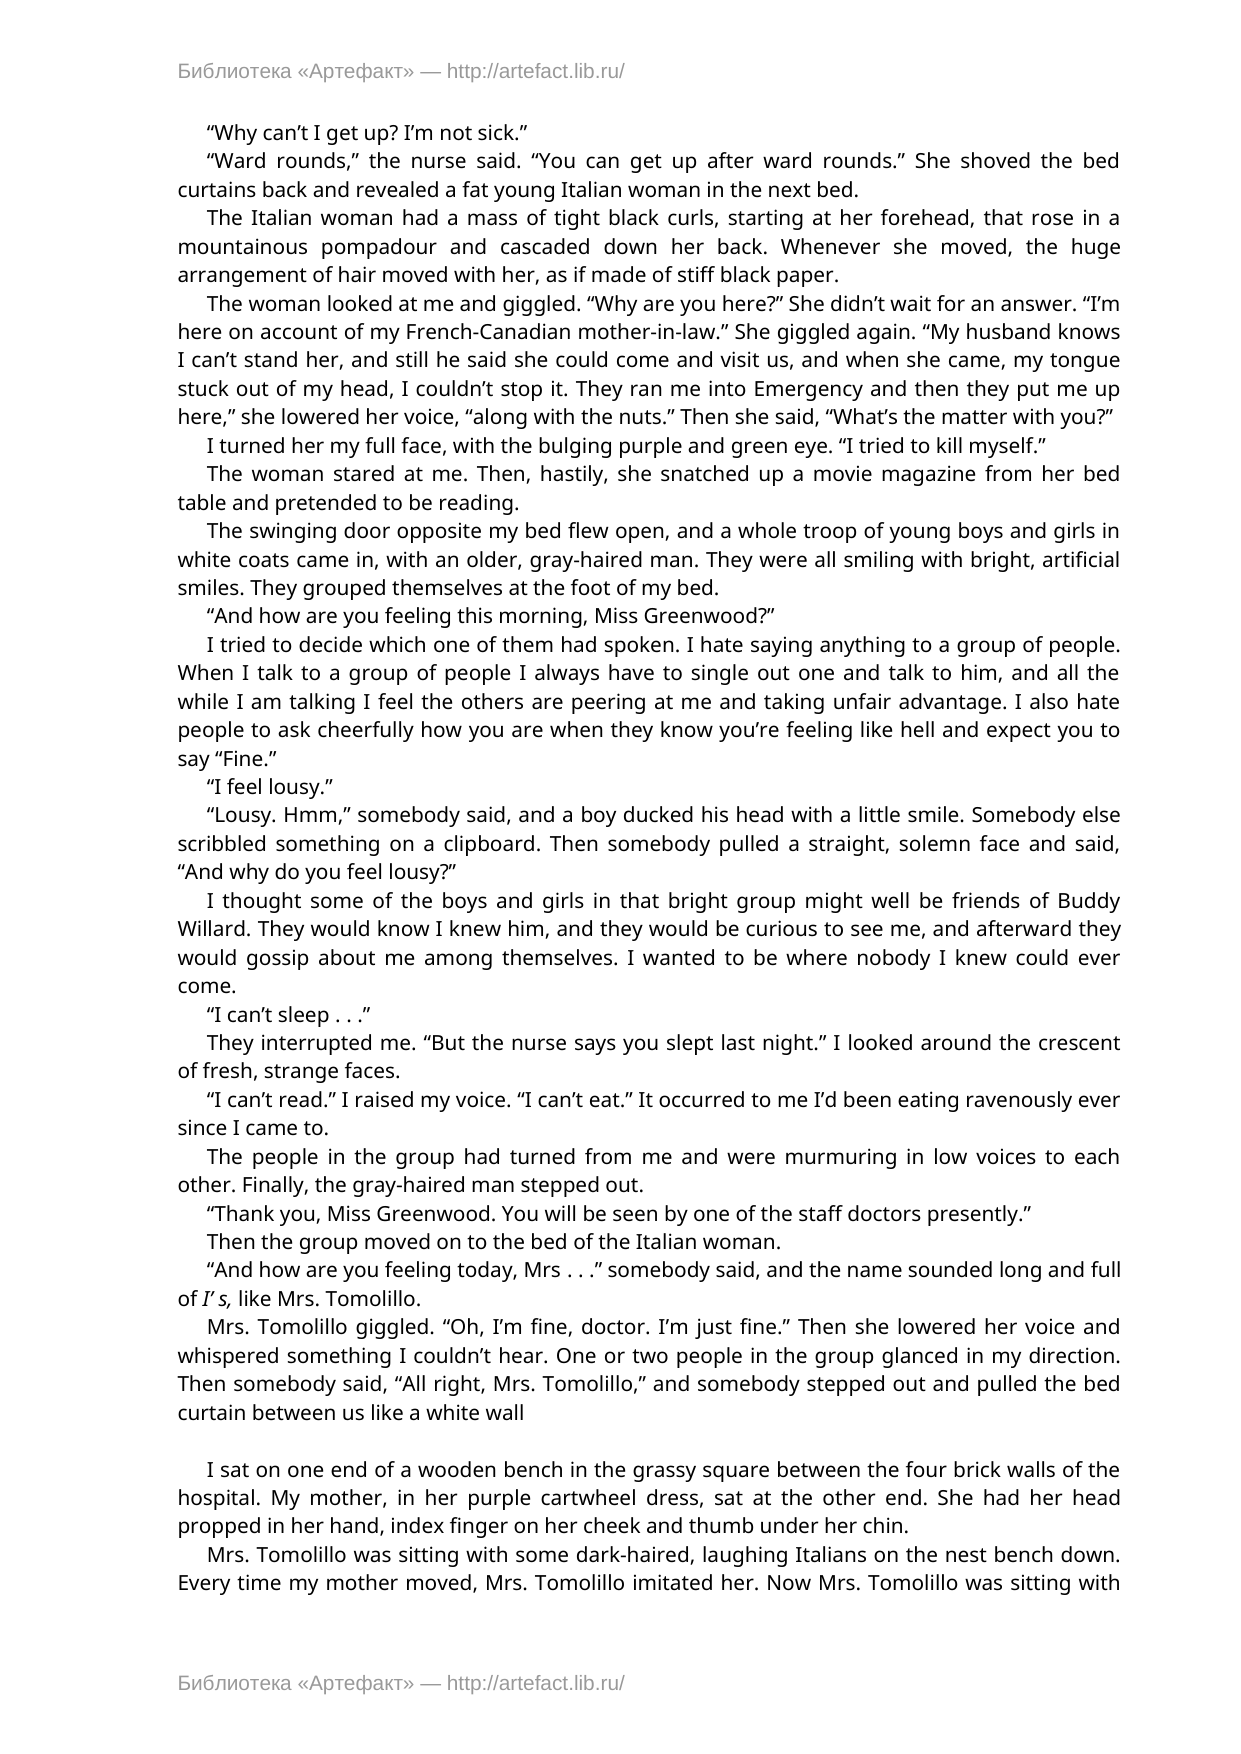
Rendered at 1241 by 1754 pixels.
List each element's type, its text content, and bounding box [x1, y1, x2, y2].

text I turned her my full face, with the bulging purple and green eye. “I tried to kill myself.” [177, 431, 1122, 459]
text “I feel lousy.” [177, 772, 1122, 801]
text I sat on one end of a wooden bench in the grassy square between the four brick walls of the hospital. My mother, in her purple cartwheel dress, sat at the other end. She had her head propped in her hand, index finger on her cheek and thumb under her chin. [177, 1455, 1122, 1540]
text “Thank you, Miss Greenwood. You will be seen by one of the staff doctors presently.” [177, 1199, 1122, 1227]
text I thought some of the boys and girls in that bright group might well be friends of Buddy Willard. They would know I knew him, and they would be curious to see me, and afterward they would gossip about me among themselves. I wanted to be where nobody I knew could ever come. [177, 886, 1122, 1000]
text The woman stared at me. Then, hastily, she snatched up a movie magazine from her bed table and pretended to be reading. [177, 459, 1122, 516]
text “Ward rounds,” the nurse said. “You can get up after ward rounds.” She shoved the bed curtains back and revealed a fat young Italian woman in the next bed. [177, 147, 1122, 203]
text Then the group moved on to the bed of the Italian woman. [177, 1227, 1122, 1256]
text Mrs. Tomolillo giggled. “Oh, I’m fine, doctor. I’m just fine.” Then she lowered her voice and whispered something I couldn’t hear. One or two people in the group glanced in my direction. Then somebody said, “All right, Mrs. Tomolillo,” and somebody stepped out and pulled the bed curtain between us like a white wall [177, 1312, 1122, 1426]
text The swinging door opposite my bed flew open, and a whole troop of young boys and girls in white coats came in, with an older, gray-haired man. They were all smiling with bright, artificial smiles. They grouped themselves at the foot of my bed. [177, 516, 1122, 602]
text “Why can’t I get up? I’m not sick.” [177, 118, 1122, 147]
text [177, 1540, 1122, 1597]
text “And how are you feeling this morning, Miss Greenwood?” [177, 602, 1122, 630]
text The woman looked at me and giggled. “Why are you here?” She didn’t wait for an answer. “I’m here on account of my French-Canadian mother-in-law.” She giggled again. “My husband knows I can’t stand her, and still he said she could come and visit us, and when she came, my tongue stuck out of my head, I couldn’t stop it. They ran me into Emergency and then they put me up here,” she lowered her voice, “along with the nuts.” Then she said, “What’s the matter with you?” [177, 289, 1122, 431]
text “I can’t read.” I raised my voice. “I can’t eat.” It occurred to me I’d been eating ravenously ever since I came to. [177, 1085, 1122, 1142]
text “And how are you feeling today, Mrs . . .” somebody said, and the name sounded long and full of I’ s, like Mrs. Tomolillo. [177, 1256, 1122, 1312]
text The Italian woman had a mass of tight black curls, starting at her forehead, that rose in a mountainous pompadour and cascaded down her back. Whenever she moved, the huge arrangement of hair moved with her, as if made of stiff black paper. [177, 203, 1122, 289]
text They interrupted me. “But the nurse says you slept last night.” I looked around the crescent of fresh, strange faces. [177, 1028, 1122, 1085]
text “I can’t sleep . . .” [177, 1000, 1122, 1028]
text I tried to decide which one of them had spoken. I hate saying anything to a group of people. When I talk to a group of people I always have to single out one and talk to him, and all the while I am talking I feel the others are peering at me and taking unfair advantage. I also hate people to ask cheerfully how you are when they know you’re feeling like hell and expect you to say “Fine.” [177, 630, 1122, 772]
text “Lousy. Hmm,” somebody said, and a boy ducked his head with a little smile. Somebody else scribbled something on a clipboard. Then somebody pulled a straight, solemn face and said, “And why do you feel lousy?” [177, 801, 1122, 886]
text The people in the group had turned from me and were murmuring in low voices to each other. Finally, the gray-haired man stepped out. [177, 1142, 1122, 1199]
